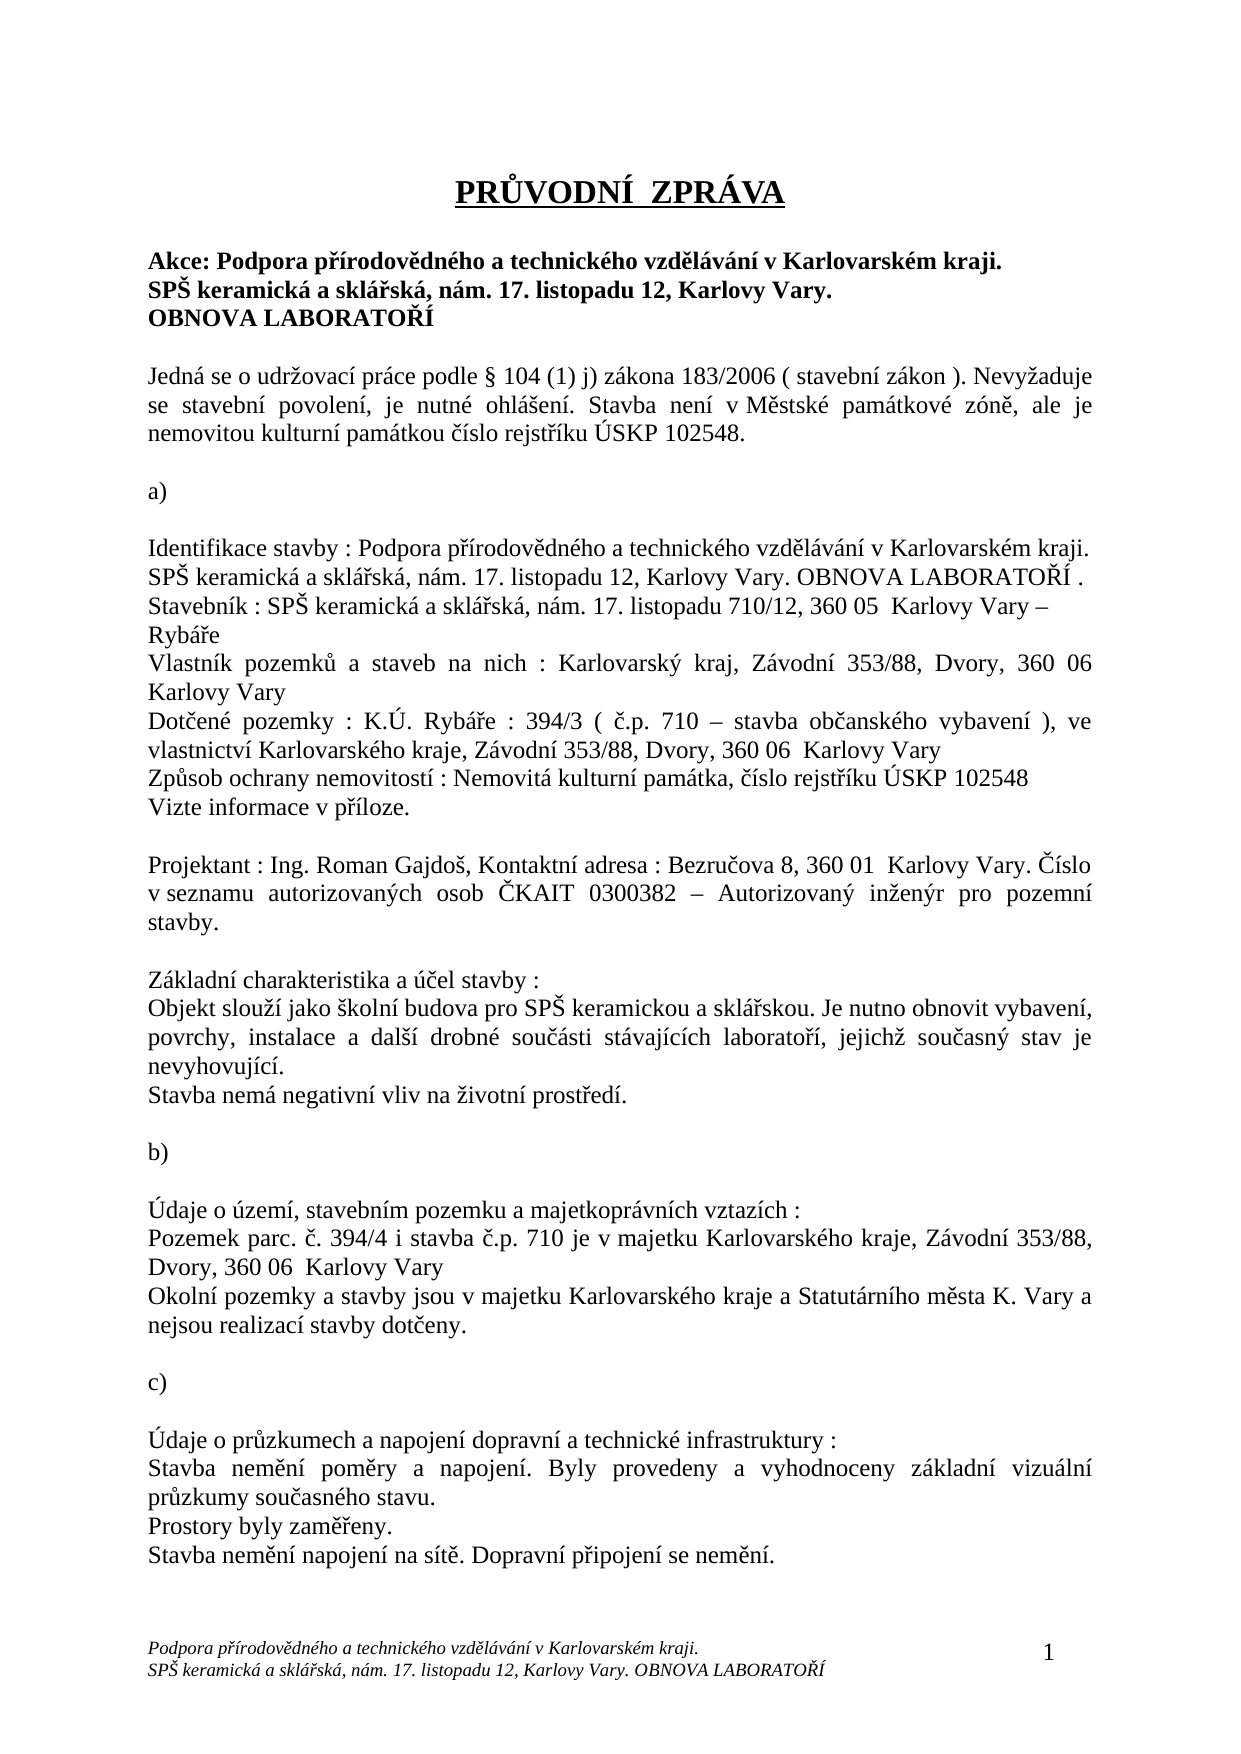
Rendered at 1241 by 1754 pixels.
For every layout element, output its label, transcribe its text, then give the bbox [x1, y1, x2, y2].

text Způsob ochrany nemovitostí : Nemovitá kulturní památka, číslo rejstříku ÚSKP 102548 [148, 763, 1093, 792]
text Okolní pozemky a stavby jsou v majetku Karlovarského kraje a Statutárního města K. Vary a nejsou realizací stavby dotčeny. [148, 1281, 1093, 1338]
text a) [148, 476, 1093, 505]
text b) [148, 1137, 1093, 1166]
text Rybáře [148, 620, 1093, 648]
text SPŠ keramická a sklářská, nám. 17. listopadu 12, Karlovy Vary. [148, 275, 1093, 303]
text OBNOVA LABORATOŘÍ [148, 303, 1093, 332]
text Pozemek parc. č. 394/4 i stavba č.p. 710 je v majetku Karlovarského kraje, Závodní 353/88, Dvory, 360 06 Karlovy Vary [148, 1223, 1093, 1281]
text SPŠ keramická a sklářská, nám. 17. listopadu 12, Karlovy Vary. OBNOVA LABORATOŘÍ . [148, 562, 1093, 591]
text Údaje o průzkumech a napojení dopravní a technické infrastruktury : [148, 1425, 1093, 1453]
text Jedná se o udržovací práce podle § 104 (1) j) zákona 183/2006 ( stavební zákon ). Nevyžaduje se stavební povolení, je nutné ohlášení. Stavba není v Městské památkové zóně, ale je nemovitou kulturní památkou číslo rejstříku ÚSKP 102548. [148, 361, 1093, 447]
text Vlastník pozemků a staveb na nich : Karlovarský kraj, Závodní 353/88, Dvory, 360 06 Karlovy Vary [148, 648, 1093, 706]
text Objekt slouží jako školní budova pro SPŠ keramickou a sklářskou. Je nutno obnovit vybavení, povrchy, instalace a další drobné součásti stávajících laboratoří, jejichž současný stav je nevyhovující. [148, 993, 1093, 1080]
text Dotčené pozemky : K.Ú. Rybáře : 394/3 ( č.p. 710 – stavba občanského vybavení ), ve vlastnictví Karlovarského kraje, Závodní 353/88, Dvory, 360 06 Karlovy Vary [148, 706, 1093, 763]
text Stavebník : SPŠ keramická a sklářská, nám. 17. listopadu 710/12, 360 05 Karlovy Vary – [148, 591, 1093, 620]
text Stavba nemění poměry a napojení. Byly provedeny a vyhodnoceny základní vizuální průzkumy současného stavu. [148, 1453, 1093, 1511]
text c) [148, 1367, 1093, 1396]
text Vizte informace v příloze. [148, 792, 1093, 821]
text Údaje o území, stavebním pozemku a majetkoprávních vztazích : [148, 1195, 1093, 1223]
text Identifikace stavby : Podpora přírodovědného a technického vzdělávání v Karlovarském kraji. [148, 533, 1093, 562]
text Stavba nemění napojení na sítě. Dopravní připojení se nemění. [148, 1540, 1093, 1568]
text Základní charakteristika a účel stavby : [148, 965, 1093, 993]
text Prostory byly zaměřeny. [148, 1511, 1093, 1540]
subtitle průvodní zpráva [148, 173, 1093, 211]
text Akce: Podpora přírodovědného a technického vzdělávání v Karlovarském kraji. [148, 246, 1093, 275]
text Projektant : Ing. Roman Gajdoš, Kontaktní adresa : Bezručova 8, 360 01 Karlovy Vary. Číslo v seznamu autorizovaných osob ČKAIT 0300382 – Autorizovaný inženýr pro pozemní stavby. [148, 850, 1093, 936]
text Stavba nemá negativní vliv na životní prostředí. [148, 1080, 1093, 1108]
